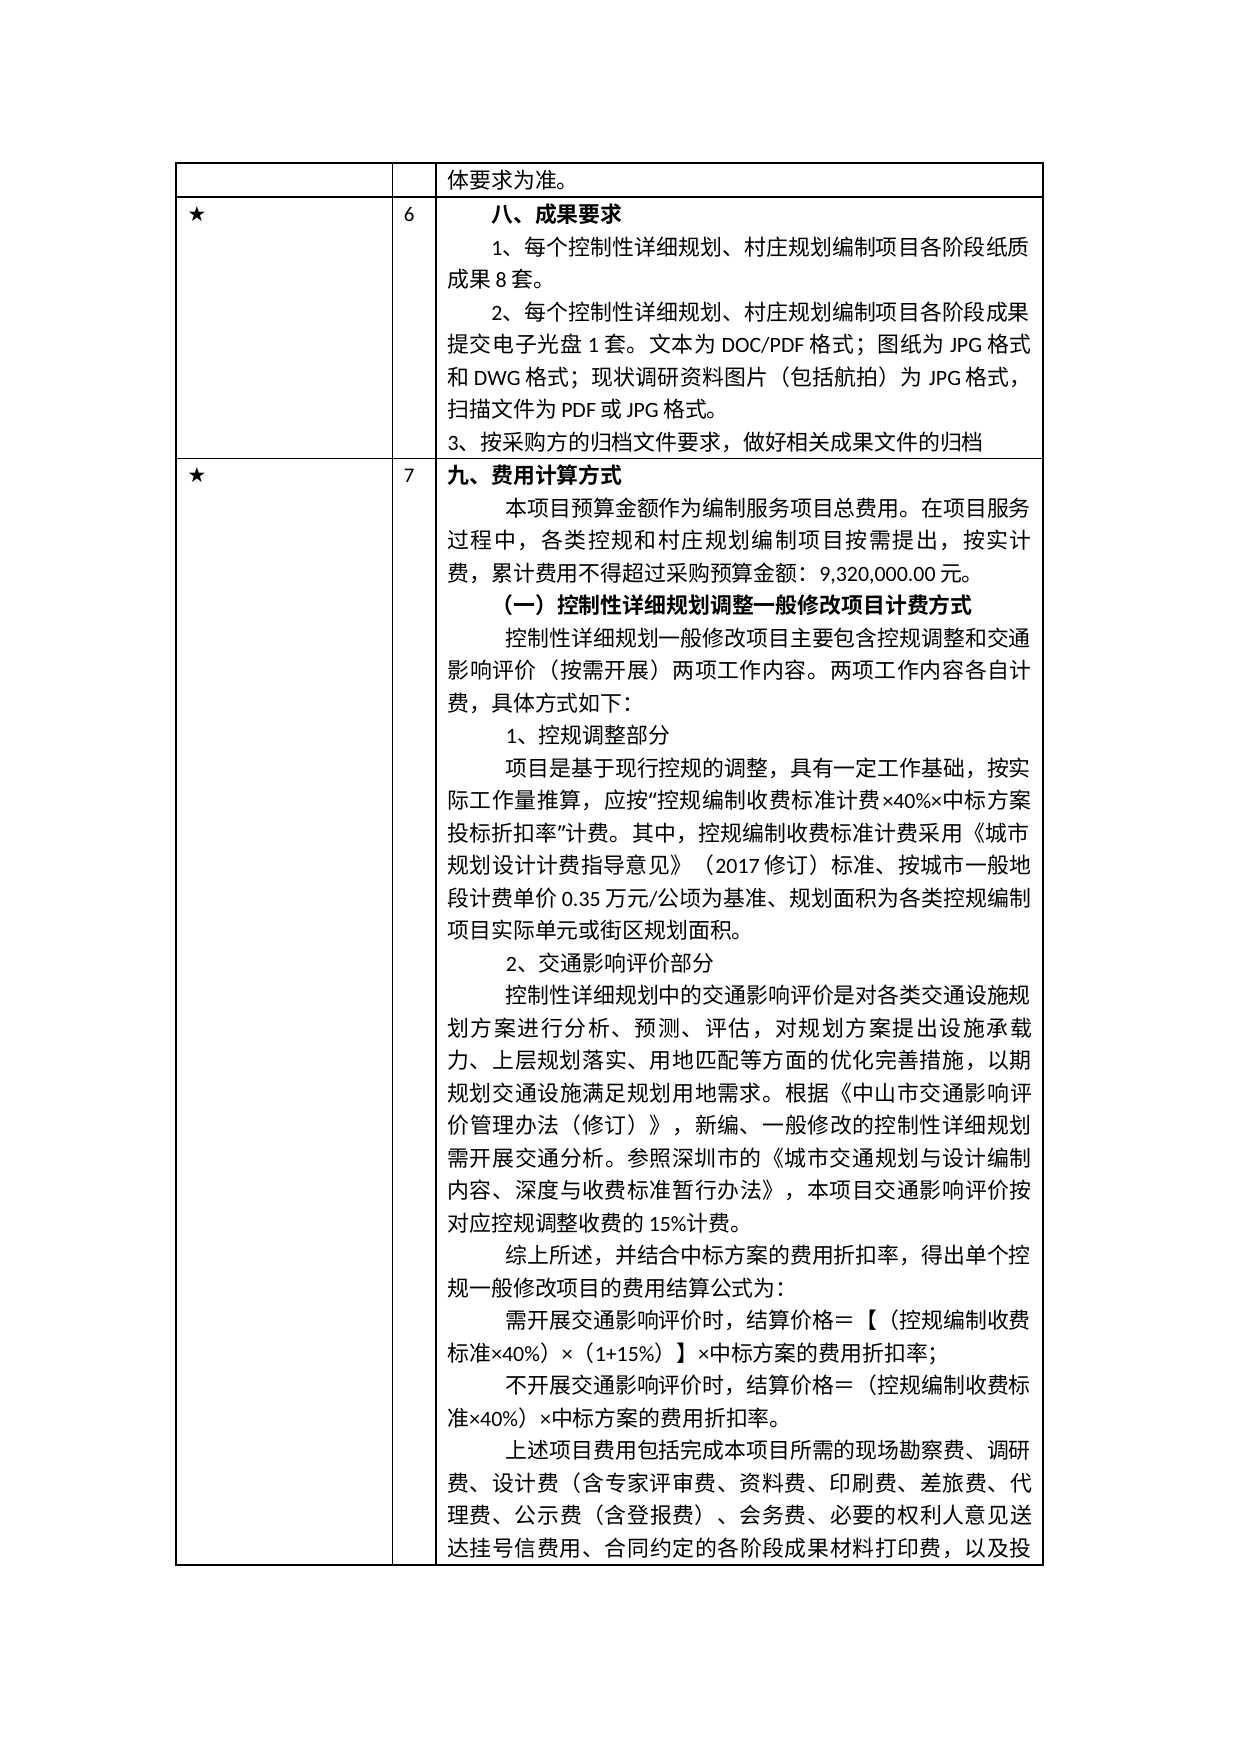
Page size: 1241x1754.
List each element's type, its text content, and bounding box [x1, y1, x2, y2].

table_cell 八、成果要求 1、每个控制性详细规划、村庄规划编制项目各阶段纸质成果8套。 2、每个控制性详细规划、村庄规划编制项目各阶段成果提交电子光盘1套。文本为DOC/PDF格式；图纸为JPG格式和DWG格式；现状调研资料图片（包括航拍）为JPG格式，扫描文件为PDF或JPG格式。 3、按采购方的归档文件要求，做好相关成果文件的归档 [437, 198, 1042, 458]
table_cell ★ [177, 459, 392, 1564]
table_cell 7 [393, 459, 435, 1564]
table_cell 6 [393, 198, 435, 458]
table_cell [437, 459, 1042, 1564]
table_cell ★ [177, 198, 392, 458]
table_cell 5 [393, 164, 435, 196]
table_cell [437, 164, 1042, 196]
table_cell ★ [177, 164, 392, 196]
